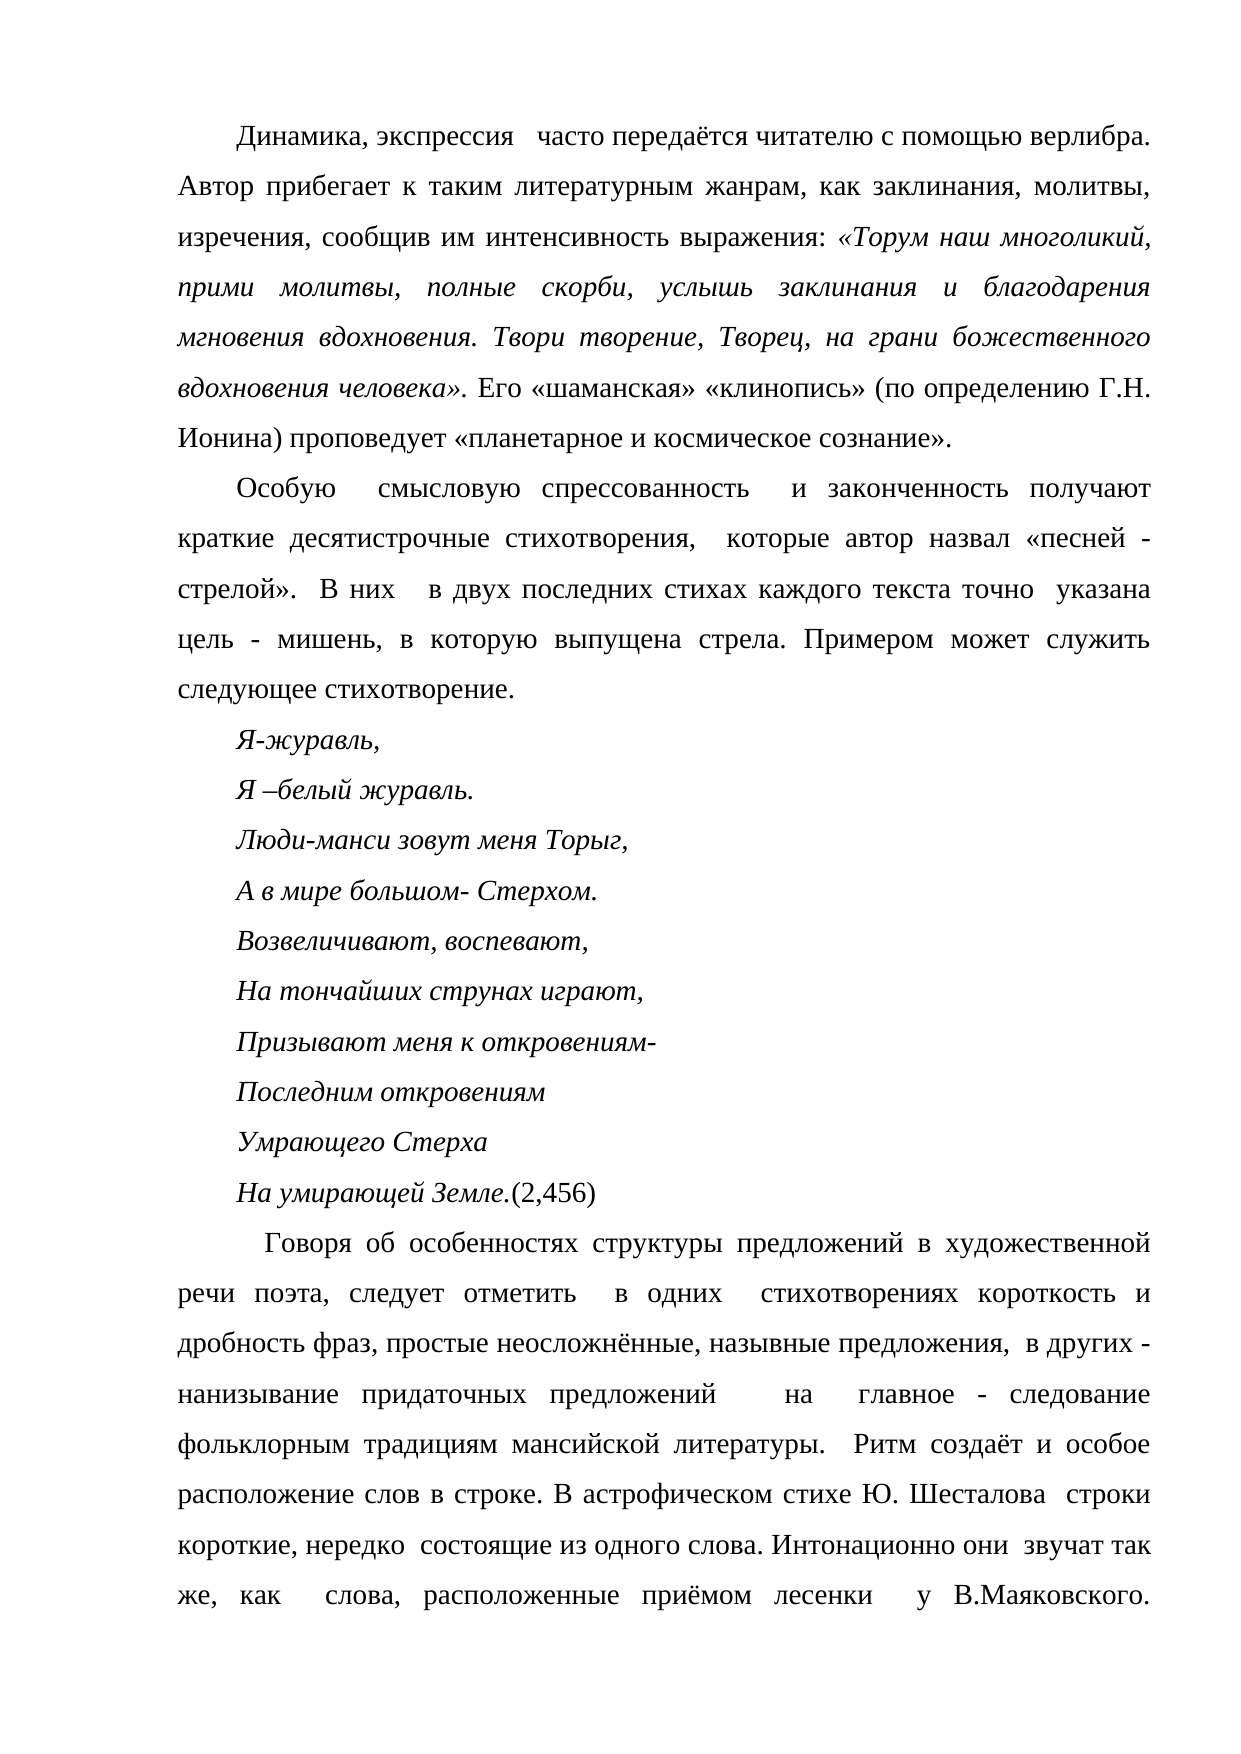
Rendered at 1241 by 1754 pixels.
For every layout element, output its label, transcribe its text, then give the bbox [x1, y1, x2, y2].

text А в мире большом- Стерхом. [177, 873, 1152, 906]
text Я-журавль, [177, 722, 1152, 755]
text Люди-манси зовут меня Торыг, [177, 822, 1152, 856]
text На тончайших струнах играют, [177, 973, 1152, 1007]
text Я –белый журавль. [177, 772, 1152, 806]
text Последним откровениям [177, 1074, 1152, 1108]
text Динамика, экспрессия часто передаётся читателю с помощью верлибра. Автор прибегает к таким литературным жанрам, как заклинания, молитвы, изречения, сообщив им интенсивность выражения: «Торум наш многоликий, прими молитвы, полные скорби, услышь заклинания и благодарения мгновения вдохновения. Твори творение, Творец, на грани божественного вдохновения человека». Его «шаманская» «клинопись» (по определению Г.Н. Ионина) проповедует «планетарное и космическое сознание». [177, 118, 1152, 453]
text На умирающей Земле.(2,456) [177, 1175, 1152, 1208]
text Призывают меня к откровениям- [177, 1024, 1152, 1057]
text Умрающего Стерха [177, 1124, 1152, 1158]
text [177, 1225, 1152, 1611]
text Особую смысловую спрессованность и законченность получают краткие десятистрочные стихотворения, которые автор назвал «песней - стрелой». В них в двух последних стихах каждого текста точно указана цель - мишень, в которую выпущена стрела. Примером может служить следующее стихотворение. [177, 470, 1152, 705]
text Возвеличивают, воспевают, [177, 923, 1152, 957]
